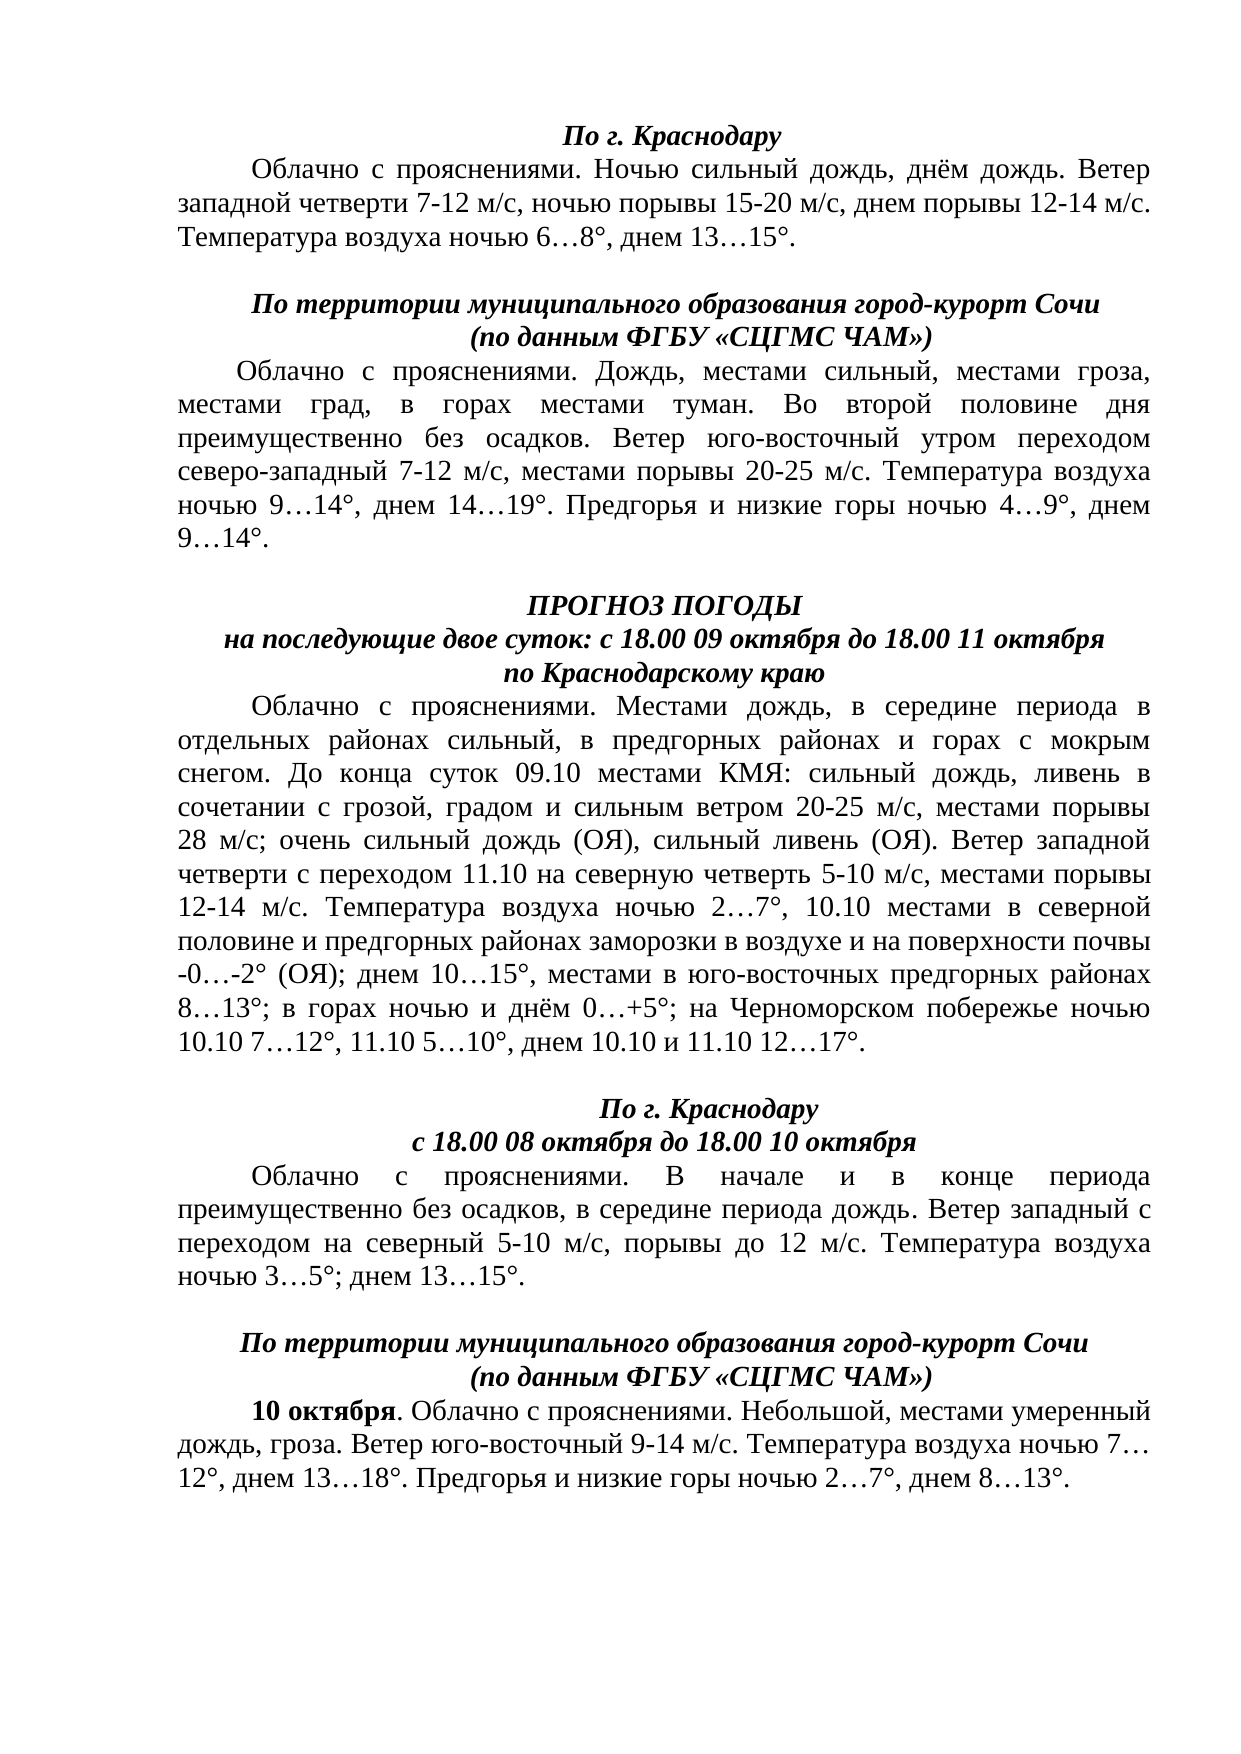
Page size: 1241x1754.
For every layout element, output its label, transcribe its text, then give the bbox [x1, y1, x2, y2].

text Облачно с прояснениями. Ночью сильный дождь, днём дождь. Ветер западной четверти 7-12 м/с, ночью порывы 15-20 м/с, днем порывы 12-14 м/с. Температура воздуха ночью 6…8°, днем 13…15°. [177, 152, 1152, 252]
text По территории муниципального образования город-курорт Сочи [177, 286, 1152, 319]
text Облачно с прояснениями. Дождь, местами сильный, местами гроза, местами град, в горах местами туман. Во второй половине дня преимущественно без осадков. Ветер юго-восточный утром переходом северо-западный 7-12 м/с, местами порывы 20-25 м/с. Температура воздуха ночью 9…14°, днем 14…19°. Предгорья и низкие горы ночью 4…9°, днем 9…14°. [177, 353, 1152, 554]
text По территории муниципального образования город-курорт Сочи [177, 1326, 1152, 1359]
text по Краснодарскому краю [177, 655, 1152, 688]
text ПРОГНОЗ ПОГОДЫ [177, 588, 1152, 621]
text Облачно с прояснениями. Местами дождь, в середине периода в отдельных районах сильный, в предгорных районах и горах с мокрым снегом. До конца суток 09.10 местами КМЯ: сильный дождь, ливень в сочетании с грозой, градом и сильным ветром 20-25 м/с, местами порывы 28 м/с; очень сильный дождь (ОЯ), сильный ливень (ОЯ). Ветер западной четверти с переходом 11.10 на северную четверть 5-10 м/с, местами порывы 12-14 м/с. Температура воздуха ночью 2…7°, 10.10 местами в северной половине и предгорных районах заморозки в воздухе и на поверхности почвы -0…-2° (ОЯ); днем 10…15°, местами в юго-восточных предгорных районах 8…13°; в горах ночью и днём 0…+5°; на Черноморском побережье ночью 10.10 7…12°, 11.10 5…10°, днем 10.10 и 11.10 12…17°. [177, 688, 1152, 1057]
text (по данным ФГБУ «СЦГМС ЧАМ») [177, 1359, 1152, 1393]
text 10 октября. Облачно с прояснениями. Небольшой, местами умеренный дождь, гроза. Ветер юго-восточный 9-14 м/с. Температура воздуха ночью 7…12°, днем 13…18°. Предгорья и низкие горы ночью 2…7°, днем 8…13°. [177, 1393, 1152, 1493]
text с 18.00 08 октября до 18.00 10 октября [177, 1124, 1152, 1158]
text По г. Краснодару [177, 1091, 1166, 1124]
text По г. Краснодару [177, 118, 1166, 152]
text на последующие двое суток: с 18.00 09 октября до 18.00 11 октября [177, 621, 1152, 655]
text (по данным ФГБУ «СЦГМС ЧАМ») [177, 319, 1152, 353]
text Облачно с прояснениями. В начале и в конце периода преимущественно без осадков, в середине периода дождь. Ветер западный с переходом на северный 5-10 м/с, порывы до 12 м/с. Температура воздуха ночью 3…5°; днем 13…15°. [177, 1158, 1152, 1292]
